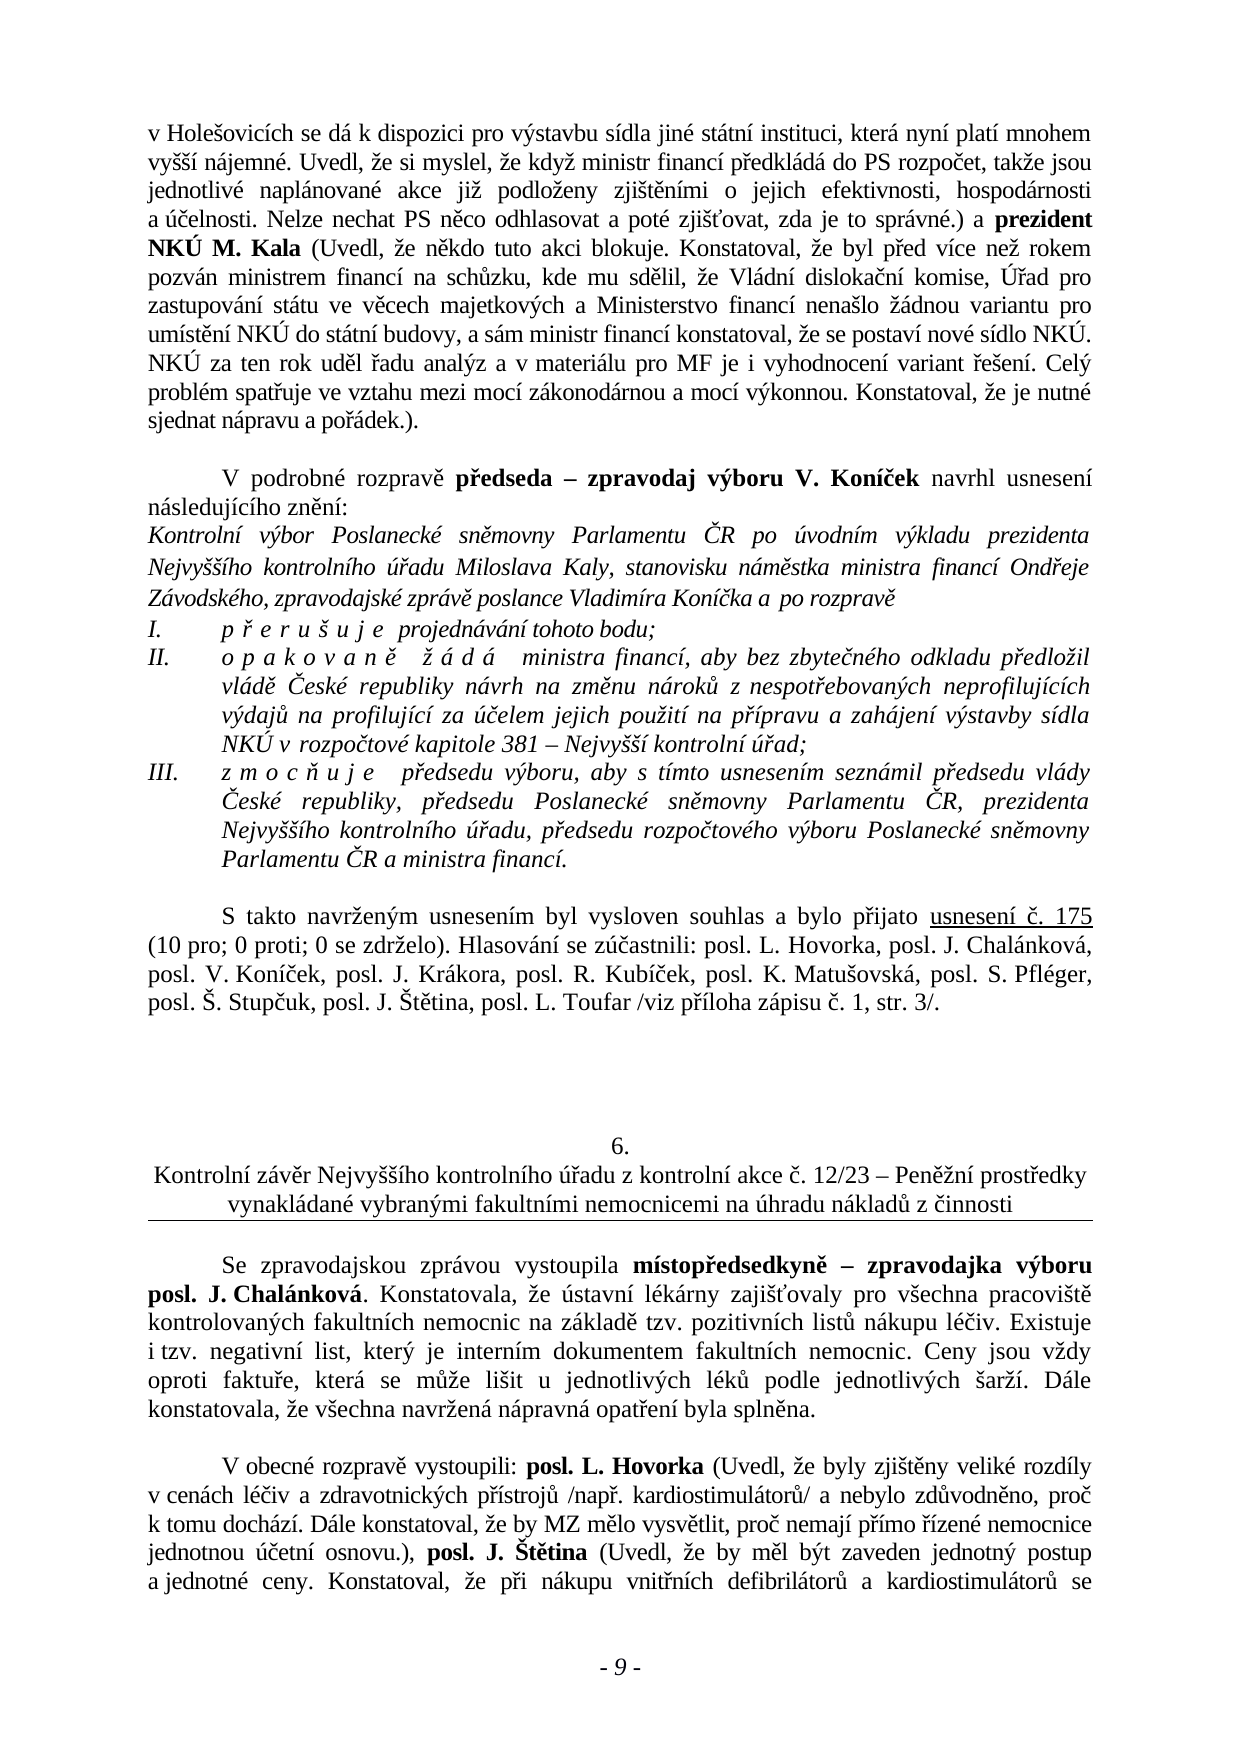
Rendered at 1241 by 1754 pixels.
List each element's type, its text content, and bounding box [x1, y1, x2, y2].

list opakovaně žádá ministra financí, aby bez zbytečného odkladu předložil vládě České republiky návrh na změnu nároků z nespotřebovaných neprofilujících výdajů na profilující za účelem jejich použití na přípravu a zahájení výstavby sídla NKÚ v rozpočtové kapitole 381 – Nejvyšší kontrolní úřad; [148, 642, 1093, 757]
list přerušuje projednávání tohoto bodu; [148, 614, 1093, 642]
text V podrobné rozpravě předseda – zpravodaj výboru V. Koníček navrhl usnesení následujícího znění: [148, 463, 1093, 521]
text Se zpravodajskou zprávou vystoupila místopředsedkyně – zpravodajka výboru posl. J. Chalánková. Konstatovala, že ústavní lékárny zajišťovaly pro všechna pracoviště kontrolovaných fakultních nemocnic na základě tzv. pozitivních listů nákupu léčiv. Existuje i tzv. negativní list, který je interním dokumentem fakultních nemocnic. Ceny jsou vždy oproti faktuře, která se může lišit u jednotlivých léků podle jednotlivých šarží. Dále konstatovala, že všechna navržená nápravná opatření byla splněna. [148, 1250, 1093, 1422]
text Kontrolní výbor Poslanecké sněmovny Parlamentu ČR po úvodním výkladu prezidenta Nejvyššího kontrolního úřadu Miloslava Kaly, stanovisku náměstka ministra financí Ondřeje Závodského, zpravodajské zprávě poslance Vladimíra Koníčka a po rozpravě [148, 521, 1093, 611]
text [148, 118, 1093, 434]
text Kontrolní závěr Nejvyššího kontrolního úřadu z kontrolní akce č. 12/23 – Peněžní prostředky vynakládané vybranými fakultními nemocnicemi na úhradu nákladů z činnosti [148, 1160, 1093, 1220]
text 6. [148, 1131, 1093, 1160]
text S takto navrženým usnesením byl vysloven souhlas a bylo přijato usnesení č. 175 (10 pro; 0 proti; 0 se zdrželo). Hlasování se zúčastnili: posl. L. Hovorka, posl. J. Chalánková, posl. V. Koníček, posl. J. Krákora, posl. R. Kubíček, posl. K. Matušovská, posl. S. Pfléger, posl. Š. Stupčuk, posl. J. Štětina, posl. L. Toufar /viz příloha zápisu č. 1, str. 3/. [148, 901, 1093, 1016]
text III. zmocňuje předsedu výboru, aby s tímto usnesením seznámil předsedu vlády České republiky, předsedu Poslanecké sněmovny Parlamentu ČR, prezidenta Nejvyššího kontrolního úřadu, předsedu rozpočtového výboru Poslanecké sněmovny Parlamentu ČR a ministra financí. [148, 757, 1093, 872]
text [148, 1451, 1093, 1595]
